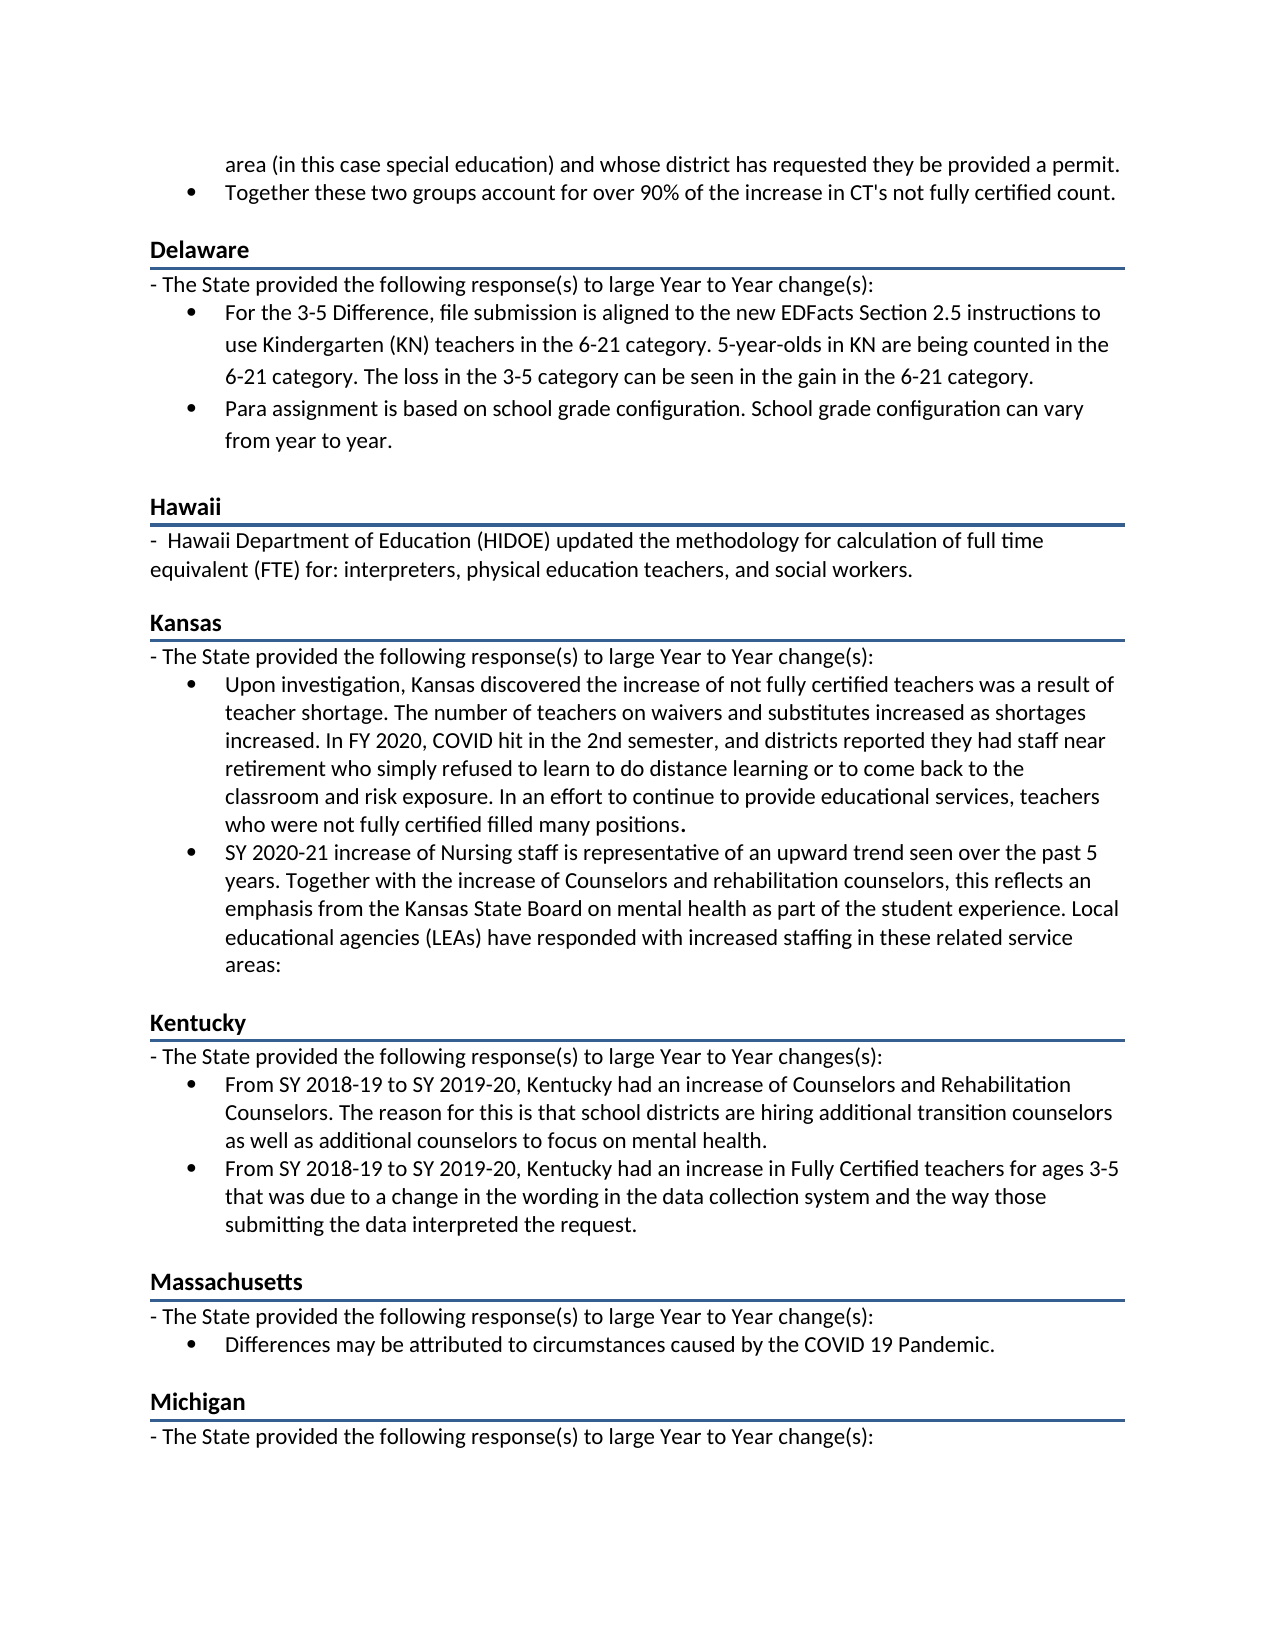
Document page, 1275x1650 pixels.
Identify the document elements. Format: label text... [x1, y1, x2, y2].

list Upon investigation, Kansas discovered the increase of not fully certified teachers was a result of teacher shortage. The number of teachers on waivers and substitutes increased as shortages increased. In FY 2020, COVID hit in the 2nd semester, and districts reported they had staff near retirement who simply refused to learn to do distance learning or to come back to the classroom and risk exposure. In an effort to continue to provide educational services, teachers who were not fully certified filled many positions. [187, 670, 1125, 838]
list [187, 150, 1125, 178]
text - Hawaii Department of Education (HIDOE) updated the methodology for calculation of full time equivalent (FTE) for: interpreters, physical education teachers, and social workers. [150, 527, 1125, 583]
text - The State provided the following response(s) to large Year to Year change(s): [150, 1302, 1125, 1330]
text - The State provided the following response(s) to large Year to Year change(s): [150, 1422, 1125, 1450]
list SY 2020-21 increase of Nursing staff is representative of an upward trend seen over the past 5 years. Together with the increase of Counselors and rehabilitation counselors, this reflects an emphasis from the Kansas State Board on mental health as part of the student experience. Local educational agencies (LEAs) have responded with increased staffing in these related service areas: [187, 838, 1125, 979]
text - The State provided the following response(s) to large Year to Year change(s): [150, 642, 1125, 670]
list From SY 2018-19 to SY 2019-20, Kentucky had an increase of Counselors and Rehabilitation Counselors. The reason for this is that school districts are hiring additional transition counselors as well as additional counselors to focus on mental health. [187, 1070, 1125, 1154]
subtitle Massachusetts [150, 1267, 1125, 1299]
list For the 3-5 Difference, file submission is aligned to the new EDFacts Section 2.5 instructions to use Kindergarten (KN) teachers in the 6-21 category. 5-year-olds in KN are being counted in the 6-21 category. The loss in the 3-5 category can be seen in the gain in the 6-21 category. [187, 298, 1125, 390]
list Para assignment is based on school grade configuration. School grade configuration can vary from year to year. [187, 394, 1125, 454]
text - The State provided the following response(s) to large Year to Year change(s): [150, 270, 1125, 298]
text - The State provided the following response(s) to large Year to Year changes(s): [150, 1042, 1125, 1070]
subtitle Kentucky [150, 1007, 1125, 1039]
subtitle Hawaii [150, 491, 1125, 523]
subtitle Michigan [150, 1386, 1125, 1419]
list From SY 2018-19 to SY 2019-20, Kentucky had an increase in Fully Certified teachers for ages 3-5 that was due to a change in the wording in the data collection system and the way those submitting the data interpreted the request. [187, 1154, 1125, 1238]
list Together these two groups account for over 90% of the increase in CT's not fully certified count. [187, 178, 1125, 206]
subtitle Kansas [150, 607, 1125, 639]
subtitle Delaware [150, 234, 1125, 267]
list Differences may be attributed to circumstances caused by the COVID 19 Pandemic. [187, 1330, 1125, 1358]
